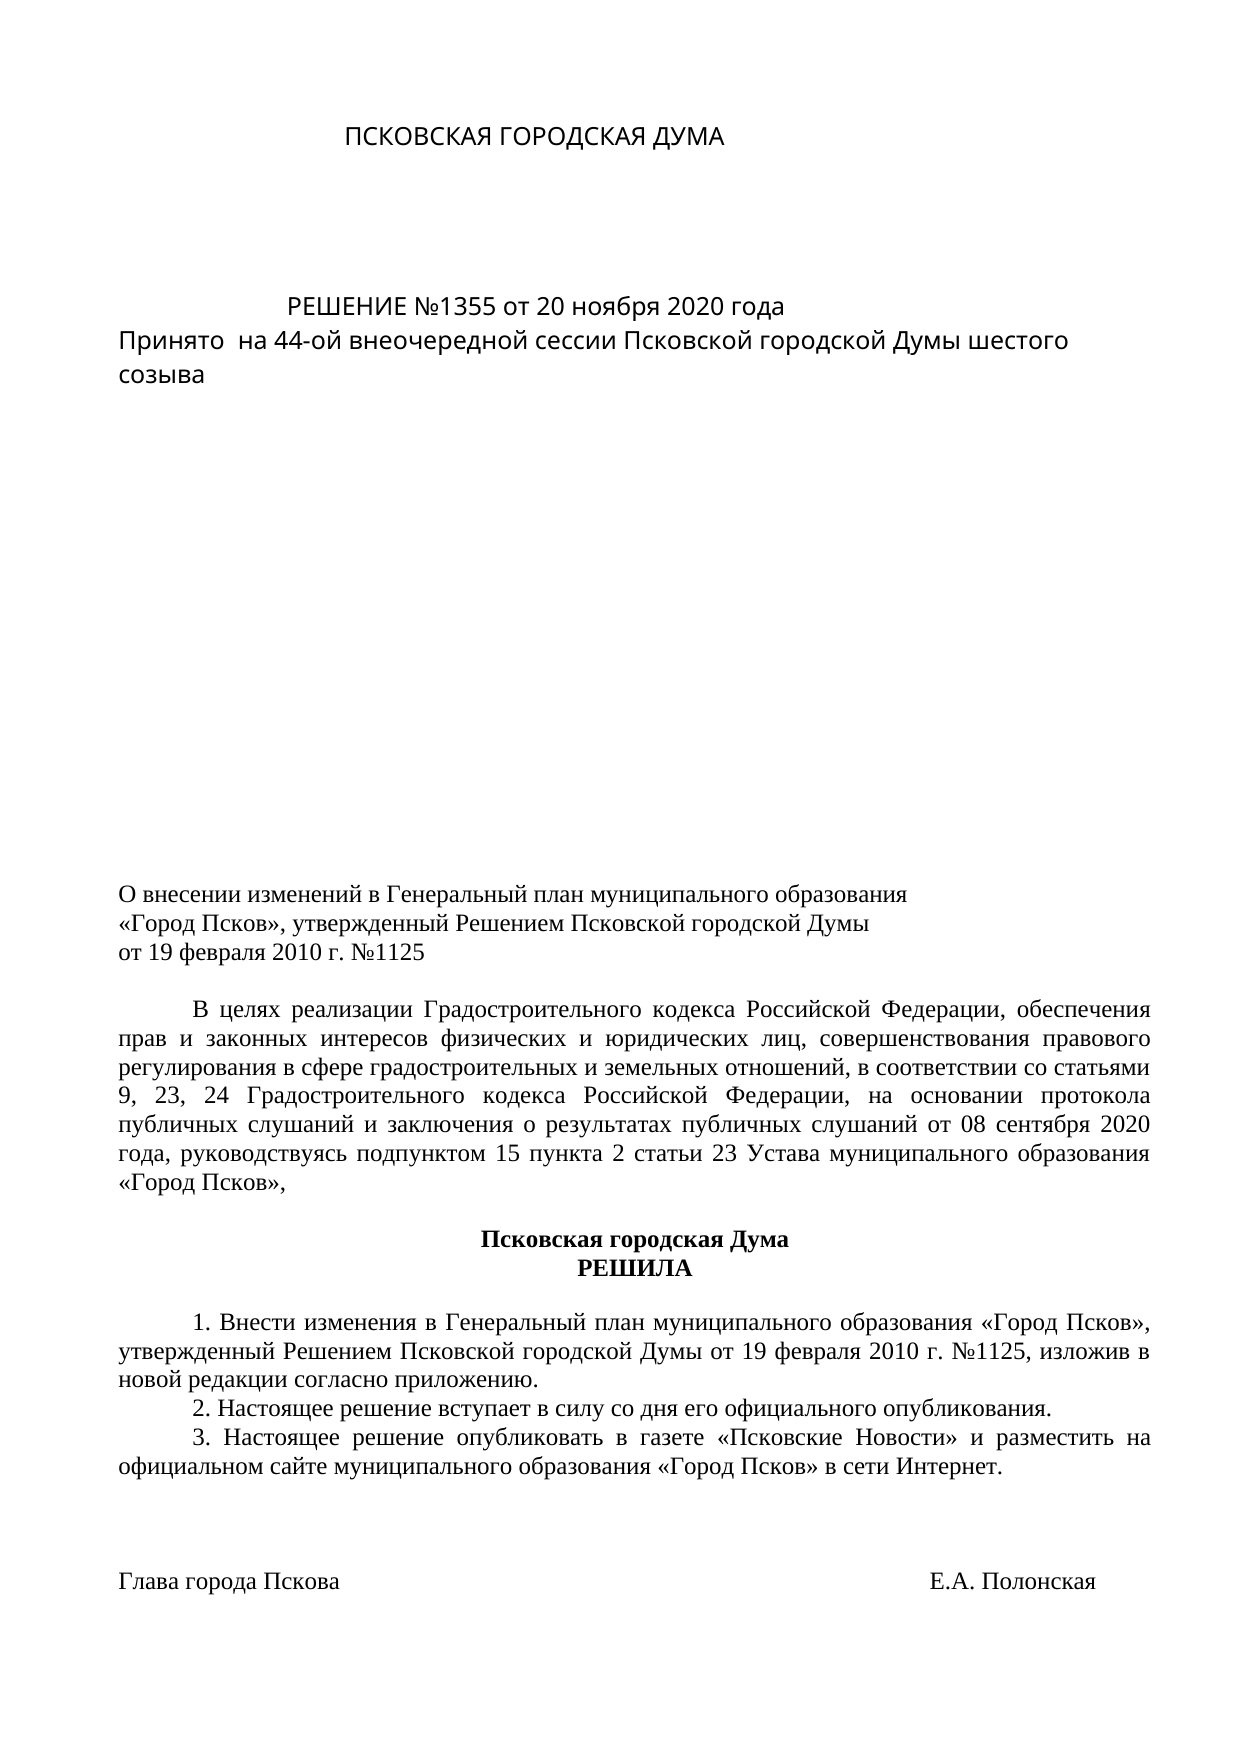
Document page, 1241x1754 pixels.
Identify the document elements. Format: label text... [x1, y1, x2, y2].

text Глава города Пскова Е.А. Полонская [118, 1566, 1152, 1594]
text Псковская городская Дума [118, 1224, 1152, 1253]
text 3. Настоящее решение опубликовать в газете «Псковские Новости» и разместить на официальном сайте муниципального образования «Город Псков» в сети Интернет. [118, 1422, 1152, 1479]
text «Город Псков», утвержденный Решением Псковской городской Думы [118, 908, 1152, 937]
text 2. Настоящее решение вступает в силу со дня его официального опубликования. [192, 1393, 1152, 1422]
text РЕШИЛА [118, 1253, 1152, 1282]
title Принято на 44-ой внеочередной сессии Псковской городской Думы шестого созыва [118, 322, 1152, 391]
title РЕШЕНИЕ №1355 от 20 ноября 2020 года [118, 288, 1152, 322]
text В целях реализации Градостроительного кодекса Российской Федерации, обеспечения прав и законных интересов физических и юридических лиц, совершенствования правового регулирования в сфере градостроительных и земельных отношений, в соответствии со статьями 9, 23, 24 Градостроительного кодекса Российской Федерации, на основании протокола публичных слушаний и заключения о результатах публичных слушаний от 08 сентября 2020 года, руководствуясь подпунктом 15 пункта 2 статьи 23 Устава муниципального образования «Город Псков», [118, 994, 1152, 1196]
text О внесении изменений в Генеральный план муниципального образования [118, 879, 1152, 908]
text от 19 февраля 2010 г. №1125 [118, 937, 1152, 966]
title ПСКОВСКАЯ ГОРОДСКАЯ ДУМА [118, 118, 1152, 186]
text 1. Внести изменения в Генеральный план муниципального образования «Город Псков», утвержденный Решением Псковской городской Думы от 19 февраля 2010 г. №1125, изложив в новой редакции согласно приложению. [118, 1307, 1152, 1393]
